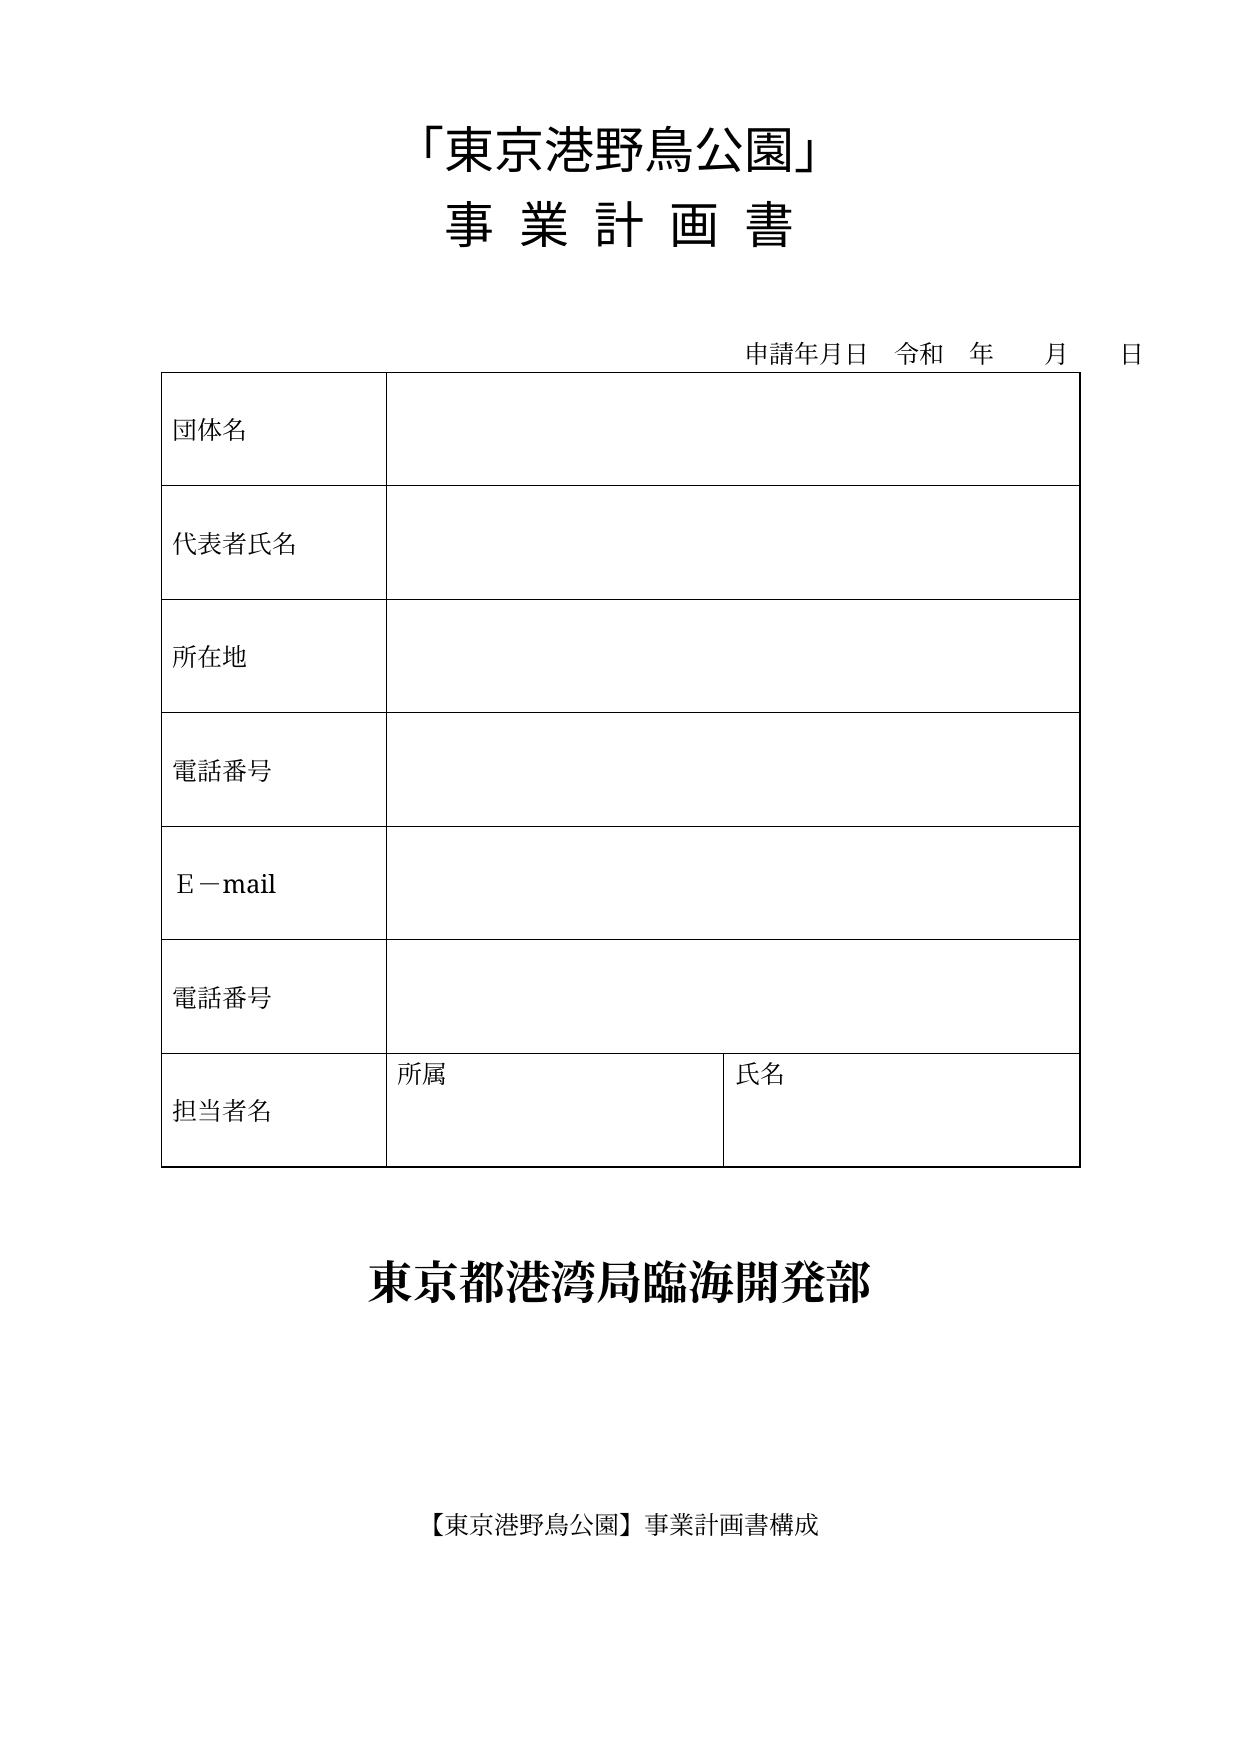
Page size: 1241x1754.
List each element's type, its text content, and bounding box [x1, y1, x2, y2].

table_cell 氏名 [724, 1054, 1079, 1166]
table_cell [387, 600, 1079, 712]
table_header 団体名 [162, 373, 386, 485]
table_cell Ｅ－mail [162, 827, 386, 939]
table_cell 所在地 [162, 600, 386, 712]
table_cell 担当者名 [162, 1054, 386, 1166]
text 「東京港野鳥公園」 [94, 109, 1144, 184]
table_cell [387, 713, 1079, 826]
text 【東京港野鳥公園】事業計画書構成 [94, 1505, 1144, 1542]
text 東京都港湾局臨海開発部 [94, 1242, 1144, 1317]
table_cell 所属 [387, 1054, 723, 1166]
text 事業計画書 [94, 184, 1144, 259]
table_cell 代表者氏名 [162, 486, 386, 599]
table_cell 電話番号 [162, 713, 386, 826]
table_cell [387, 940, 1079, 1053]
table_cell [387, 486, 1079, 599]
table_cell [387, 827, 1079, 939]
text 申請年月日 令和 年 月 日 [94, 334, 1144, 372]
table_cell 電話番号 [162, 940, 386, 1053]
table_header [387, 373, 1079, 485]
